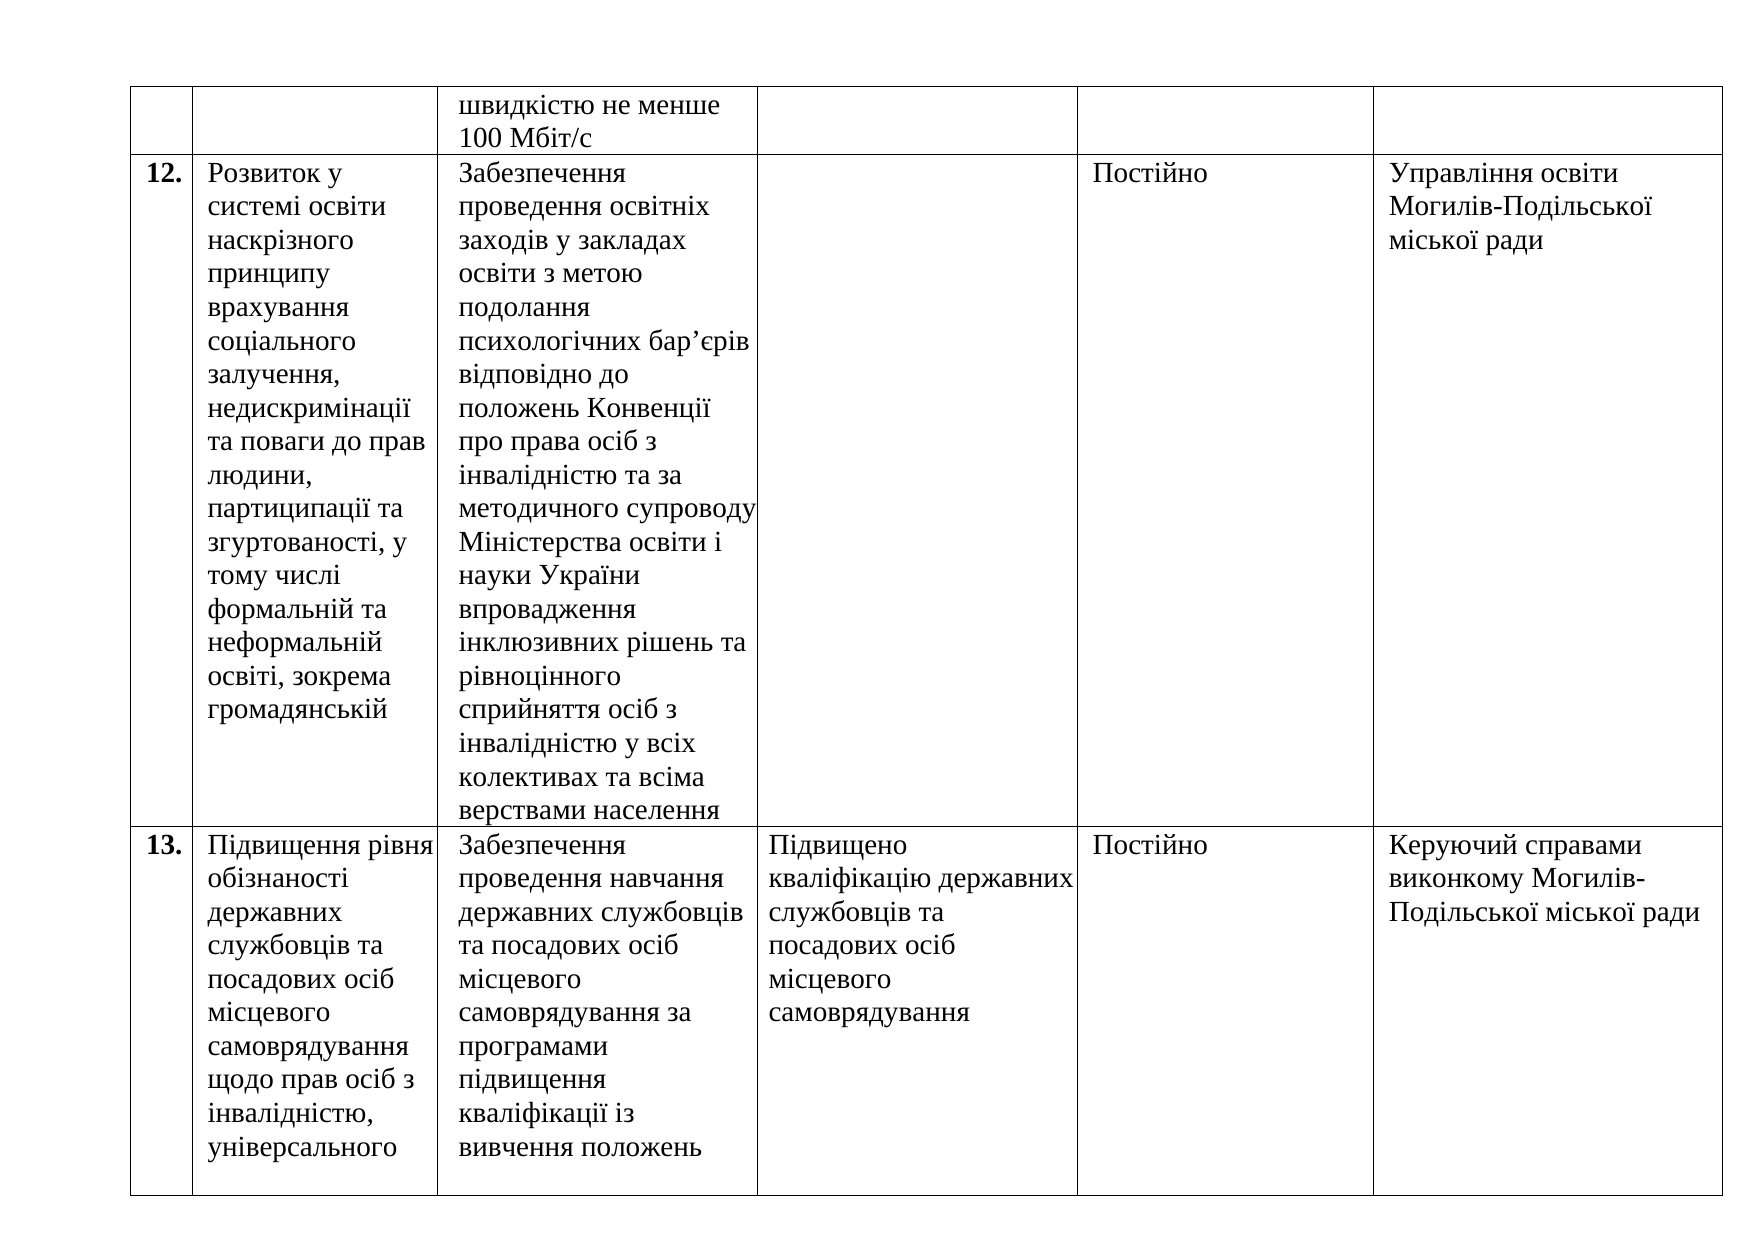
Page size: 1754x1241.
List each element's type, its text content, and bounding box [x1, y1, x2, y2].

table_cell Розвиток у системі освіти наскрізного принципу врахування соціального залучення, недискримінації та поваги до прав людини, партиципації та згуртованості, у тому числі формальній та неформальній освіті, зокрема громадянській [193, 155, 437, 826]
table_cell Постійно [1078, 155, 1373, 826]
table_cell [758, 827, 1077, 1195]
table_cell Постійно [1078, 827, 1373, 1195]
table_cell 12. [131, 155, 192, 826]
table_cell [193, 827, 437, 1195]
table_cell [1078, 87, 1373, 154]
table_cell 13. [131, 827, 192, 1195]
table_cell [1374, 87, 1722, 154]
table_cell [1374, 827, 1722, 1195]
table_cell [438, 827, 757, 1195]
table_cell [758, 87, 1077, 154]
table_cell [758, 155, 1077, 826]
table_cell Забезпечення проведення освітніх заходів у закладах освіти з метою подолання психологічних бар’єрів відповідно до положень Конвенції про права осіб з інвалідністю та за методичного супроводу Міністерства освіти і науки України впровадження інклюзивних рішень та рівноцінного сприйняття осіб з інвалідністю у всіх колективах та всіма верствами населення [438, 155, 757, 826]
table_cell Управління освіти Могилів-Подільської міської ради [1374, 155, 1722, 826]
